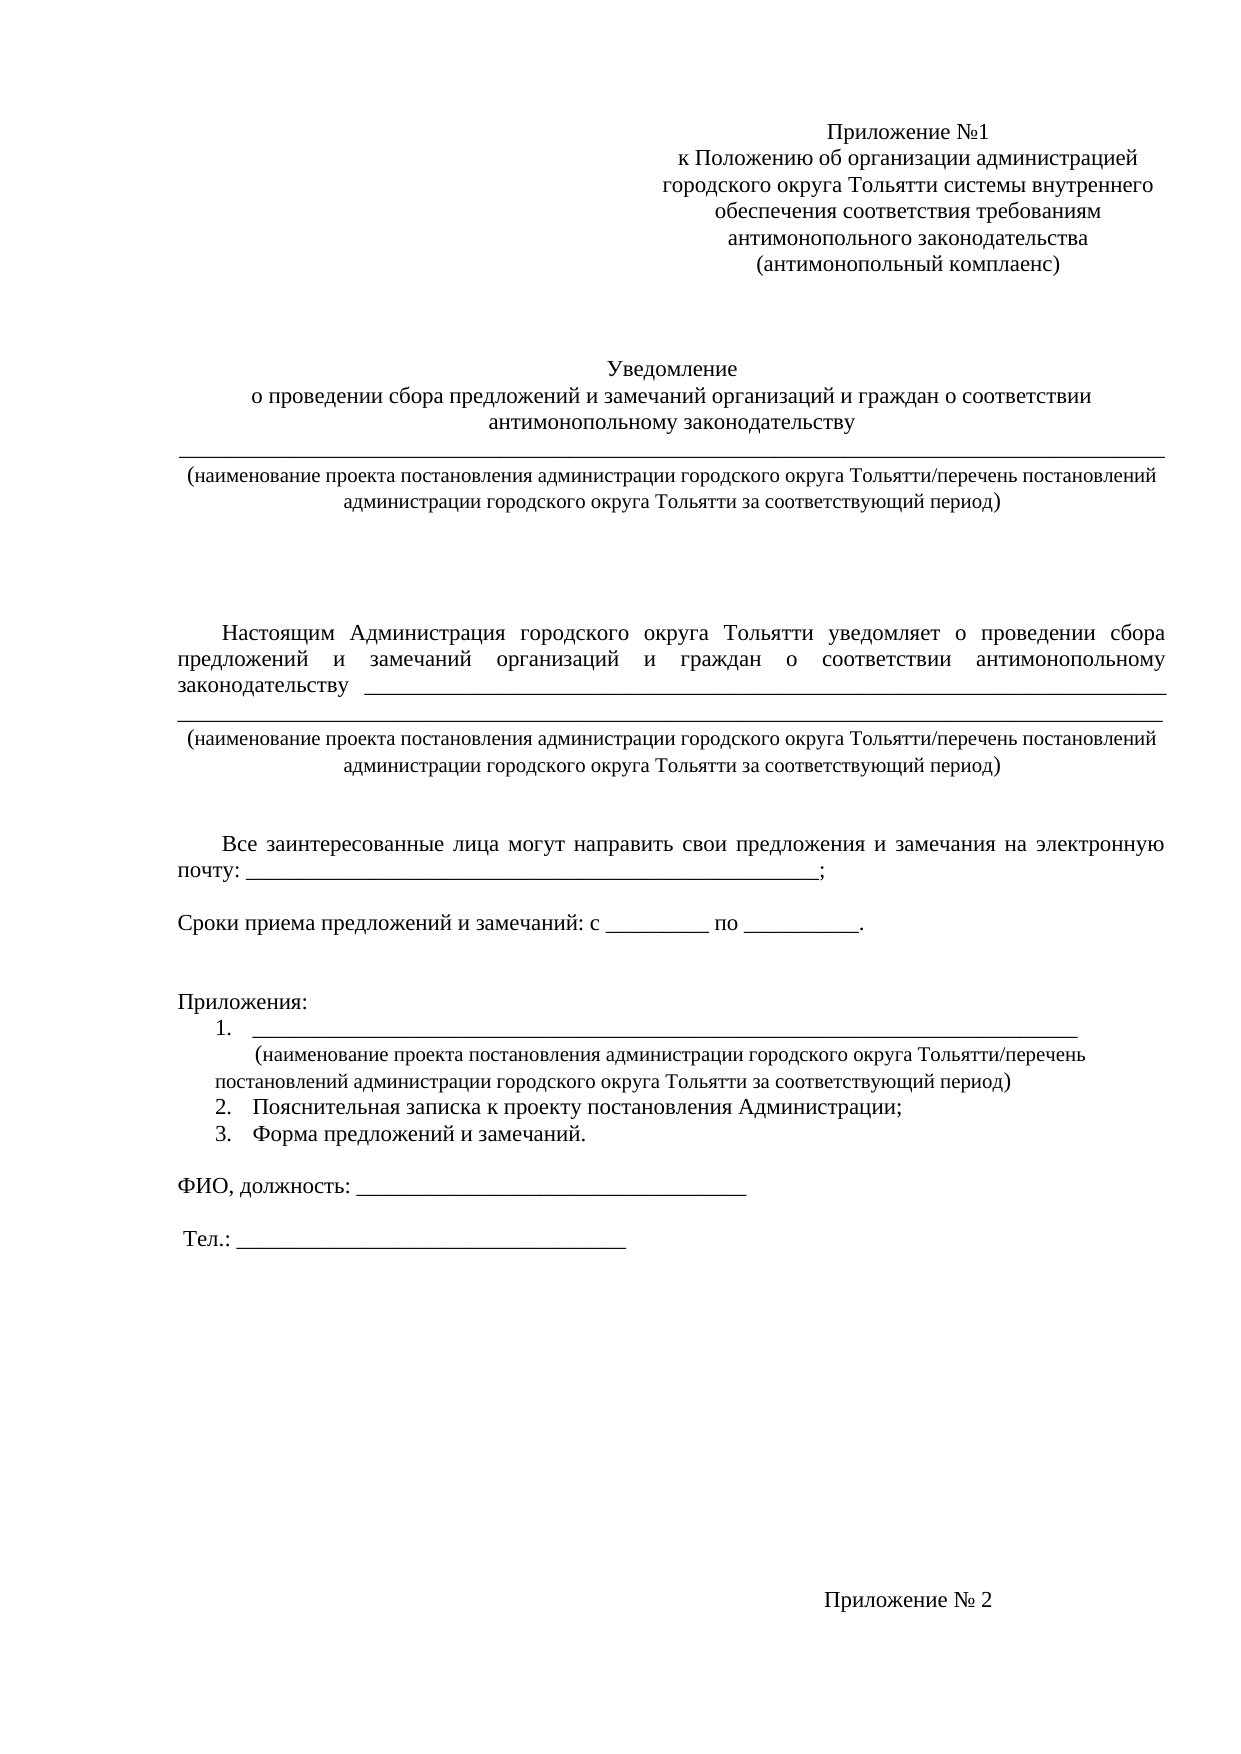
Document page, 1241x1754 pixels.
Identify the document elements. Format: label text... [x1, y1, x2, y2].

text Приложение № 2 [650, 1586, 1167, 1612]
text о проведении сбора предложений и замечаний организаций и граждан о соответствии антимонопольному законодательству [177, 382, 1167, 434]
text Все заинтересованные лица могут направить свои предложения и замечания на электронную почту: __________________________________________________; [177, 830, 1167, 882]
text Приложения: [177, 988, 1167, 1014]
list ________________________________________________________________________ [215, 1014, 1167, 1041]
text к Положению об организации администрацией городского округа Тольятти системы внутреннего обеспечения соответствия требованиям антимонопольного законодательства (антимонопольный комплаенс) [650, 144, 1167, 276]
text (наименование проекта постановления администрации городского округа Тольятти/перечень постановлений администрации городского округа Тольятти за соответствующий период) [215, 1041, 1167, 1093]
text ______________________________________________________________________________________ [177, 434, 1167, 461]
text ФИО, должность: __________________________________ [177, 1172, 1167, 1199]
text (наименование проекта постановления администрации городского округа Тольятти/перечень постановлений администрации городского округа Тольятти за соответствующий период) [177, 461, 1167, 513]
text Сроки приема предложений и замечаний: с _________ по __________. [177, 909, 1167, 935]
list Пояснительная записка к проекту постановления Администрации; [215, 1093, 1167, 1119]
text (наименование проекта постановления администрации городского округа Тольятти/перечень постановлений администрации городского округа Тольятти за соответствующий период) [177, 724, 1167, 777]
text Уведомление [177, 355, 1167, 382]
text Настоящим Администрация городского округа Тольятти уведомляет о проведении сбора предложений и замечаний организаций и граждан о соответствии антимонопольному законодательству ______________________________________________________________________ ______________________________________________________________________________________ [177, 619, 1167, 724]
list Форма предложений и замечаний. [215, 1119, 1167, 1146]
text Приложение №1 [650, 118, 1167, 144]
text Тел.: __________________________________ [177, 1225, 1167, 1251]
